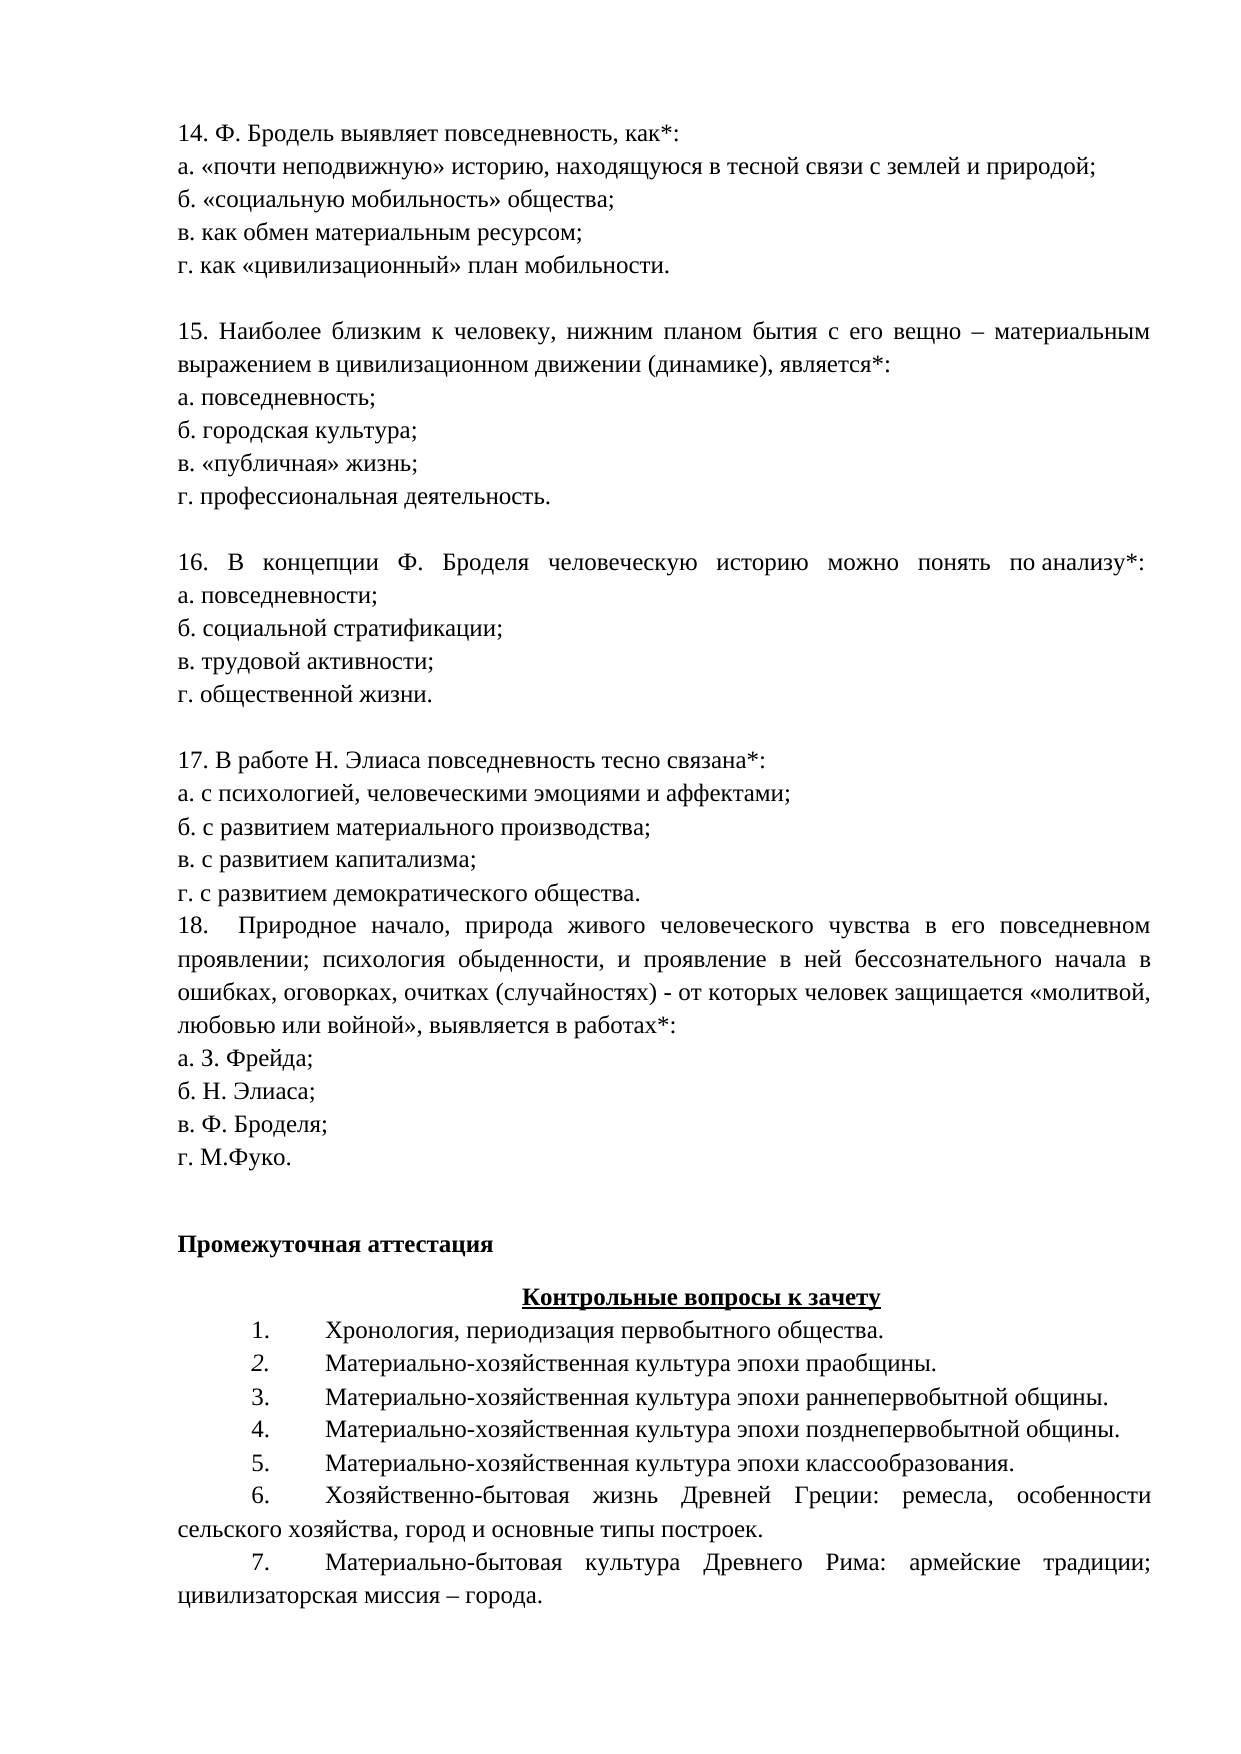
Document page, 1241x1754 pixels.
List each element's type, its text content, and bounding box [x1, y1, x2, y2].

text Контрольные вопросы к зачету [177, 1282, 1152, 1311]
text 16. В концепции Ф. Броделя человеческую историю можно понять по анализу*: [177, 547, 1152, 576]
list Материально-хозяйственная культура эпохи классообразования. [177, 1448, 1152, 1476]
text в. трудовой активности; [177, 646, 1152, 675]
text г. общественной жизни. [177, 679, 1152, 708]
text 18. Природное начало, природа живого человеческого чувства в его повседневном проявлении; психология обыденности, и проявление в ней бессознательного начала в ошибках, оговорках, очитках (случайностях) - от которых человек защищается «молитвой, любовью или войной», выявляется в работах*: [177, 911, 1152, 1038]
text б. городская культура; [177, 415, 1152, 444]
text 15. Наиболее близким к человеку, нижним планом бытия с его вещно – материальным выражением в цивилизационном движении (динамике), является*: [177, 316, 1152, 378]
list Хозяйственно-бытовая жизнь Древней Греции: ремесла, особенности сельского хозяйства, город и основные типы построек. [177, 1481, 1152, 1542]
text б. Н. Элиаса; [177, 1076, 1152, 1104]
text б. социальной стратификации; [177, 613, 1152, 642]
text Промежуточная аттестация [177, 1229, 1152, 1257]
text в. «публичная» жизнь; [177, 448, 1152, 477]
text 14. Ф. Бродель выявляет повседневность, как*: [177, 118, 1152, 147]
text г. как «цивилизационный» план мобильности. [177, 250, 1152, 279]
text а. З. Фрейда; [177, 1043, 1152, 1071]
list Материально-хозяйственная культура эпохи раннепервобытной общины. [177, 1382, 1152, 1410]
text б. с развитием материального производства; [177, 812, 1152, 840]
list Материально-хозяйственная культура эпохи праобщины. [177, 1348, 1152, 1377]
text в. Ф. Броделя; [177, 1109, 1152, 1137]
text а. «почти неподвижную» историю, находящуюся в тесной связи с землей и природой; [177, 151, 1152, 180]
text г. профессиональная деятельность. [177, 481, 1152, 510]
text г. с развитием демократического общества. [177, 878, 1152, 906]
text б. «социальную мобильность» общества; [177, 184, 1152, 213]
text в. как обмен материальным ресурсом; [177, 217, 1152, 246]
list Материально-бытовая культура Древнего Рима: армейские традиции; цивилизаторская миссия – города. [177, 1547, 1152, 1608]
text а. повседневности; [177, 580, 1152, 609]
list Материально-хозяйственная культура эпохи позднепервобытной общины. [177, 1414, 1152, 1443]
text в. с развитием капитализма; [177, 844, 1152, 873]
text а. повседневность; [177, 382, 1152, 411]
text 17. В работе Н. Элиаса повседневность тесно связана*: [177, 746, 1152, 774]
text г. М.Фуко. [177, 1142, 1152, 1171]
text а. с психологией, человеческими эмоциями и аффектами; [177, 778, 1152, 807]
list Хронология, периодизация первобытного общества. [177, 1316, 1152, 1344]
